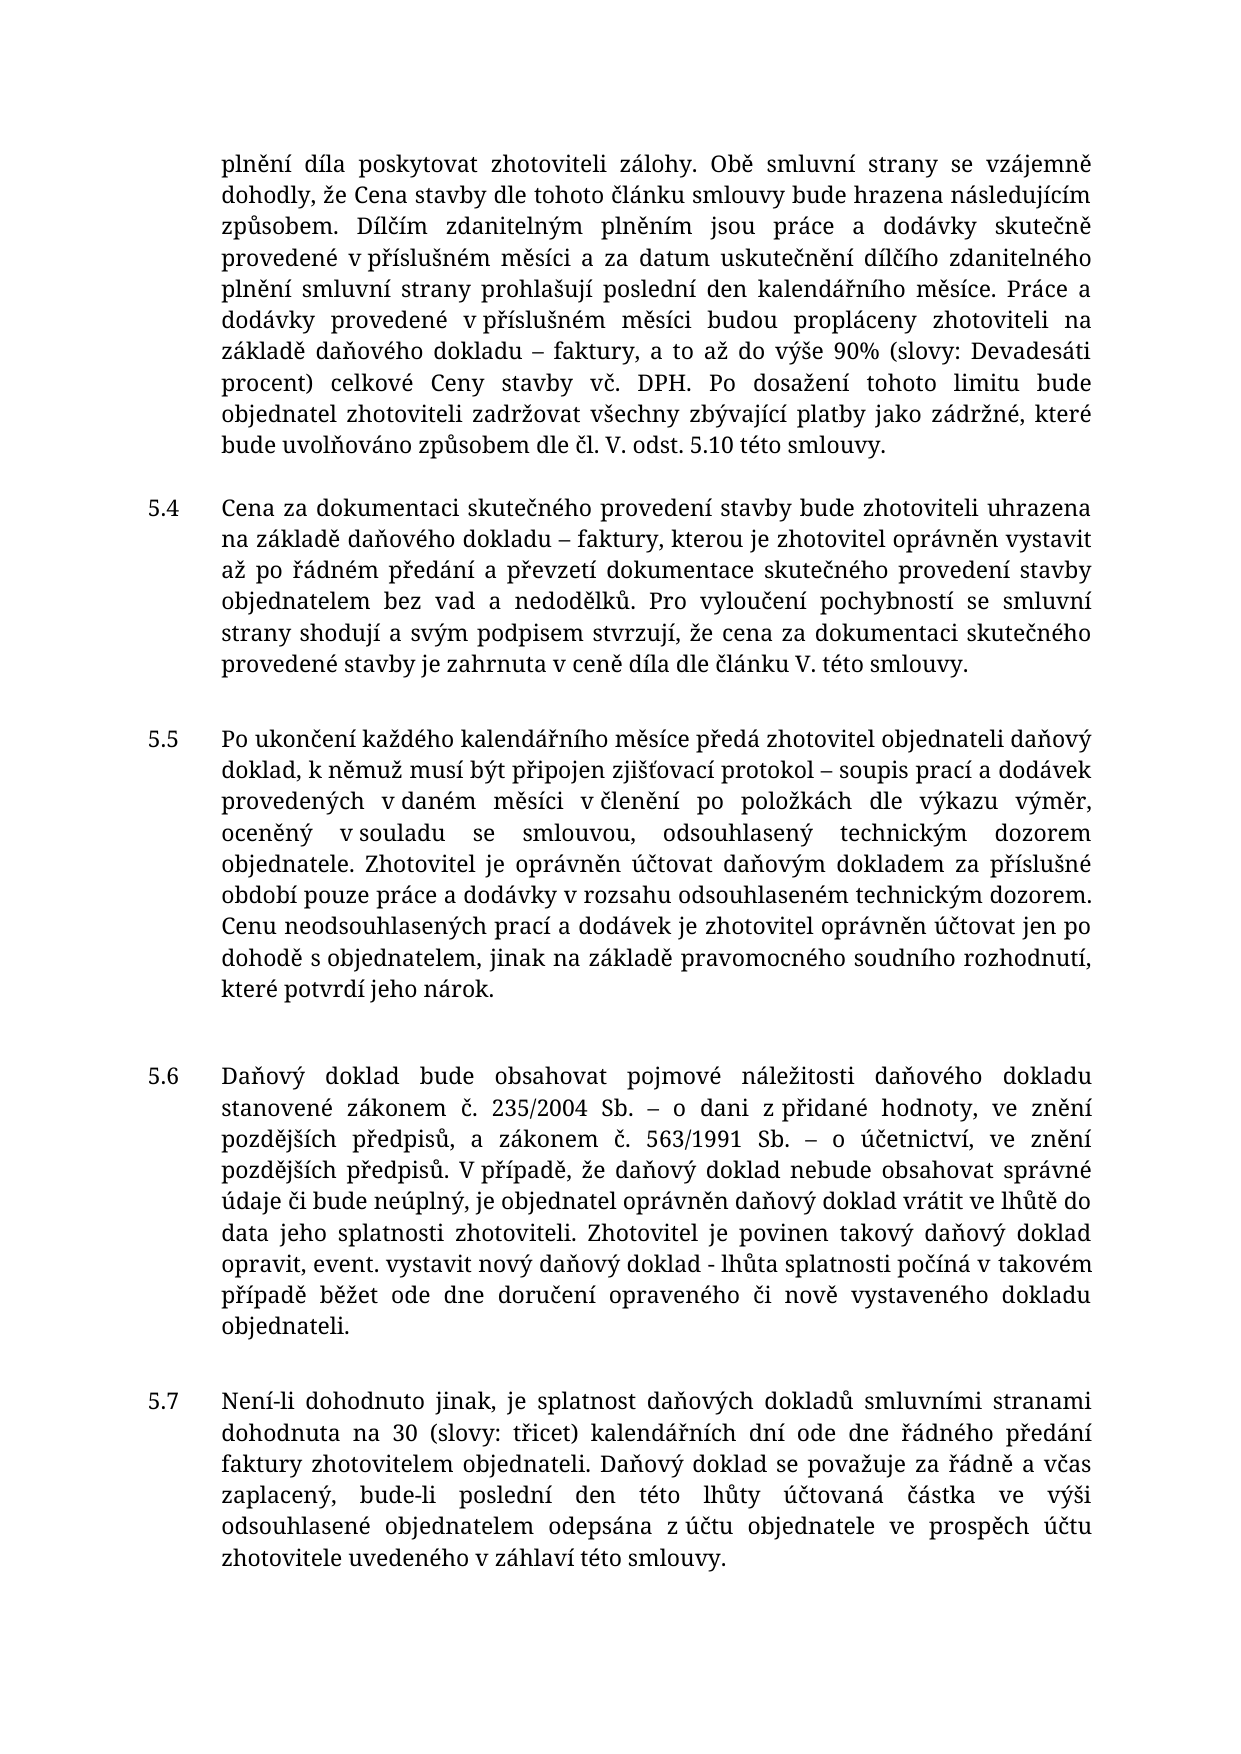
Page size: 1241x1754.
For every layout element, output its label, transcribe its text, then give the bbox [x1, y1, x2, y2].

text 5.6 Daňový doklad bude obsahovat pojmové náležitosti daňového dokladu stanovené zákonem č. 235/2004 Sb. – o dani z přidané hodnoty, ve znění pozdějších předpisů, a zákonem č. 563/1991 Sb. – o účetnictví, ve znění pozdějších předpisů. V případě, že daňový doklad nebude obsahovat správné údaje či bude neúplný, je objednatel oprávněn daňový doklad vrátit ve lhůtě do data jeho splatnosti zhotoviteli. Zhotovitel je povinen takový daňový doklad opravit, event. vystavit nový daňový doklad - lhůta splatnosti počíná v takovém případě běžet ode dne doručení opraveného či nově vystaveného dokladu objednateli. [148, 1060, 1092, 1341]
text 5.5 Po ukončení každého kalendářního měsíce předá zhotovitel objednateli daňový doklad, k němuž musí být připojen zjišťovací protokol – soupis prací a dodávek provedených v daném měsíci v členění po položkách dle výkazu výměr, oceněný v souladu se smlouvou, odsouhlasený technickým dozorem objednatele. Zhotovitel je oprávněn účtovat daňovým dokladem za příslušné období pouze práce a dodávky v rozsahu odsouhlaseném technickým dozorem. Cenu neodsouhlasených prací a dodávek je zhotovitel oprávněn účtovat jen po dohodě s objednatelem, jinak na základě pravomocného soudního rozhodnutí, které potvrdí jeho nárok. [148, 723, 1092, 1004]
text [148, 148, 1092, 460]
text 5.4 Cena za dokumentaci skutečného provedení stavby bude zhotoviteli uhrazena na základě daňového dokladu – faktury, kterou je zhotovitel oprávněn vystavit až po řádném předání a převzetí dokumentace skutečného provedení stavby objednatelem bez vad a nedodělků. Pro vyloučení pochybností se smluvní strany shodují a svým podpisem stvrzují, že cena za dokumentaci skutečného provedené stavby je zahrnuta v ceně díla dle článku V. této smlouvy. [148, 491, 1092, 679]
text 5.7 Není-li dohodnuto jinak, je splatnost daňových dokladů smluvními stranami dohodnuta na 30 (slovy: třicet) kalendářních dní ode dne řádného předání faktury zhotovitelem objednateli. Daňový doklad se považuje za řádně a včas zaplacený, bude-li poslední den této lhůty účtovaná částka ve výši odsouhlasené objednatelem odepsána z účtu objednatele ve prospěch účtu zhotovitele uvedeného v záhlaví této smlouvy. [148, 1385, 1092, 1573]
